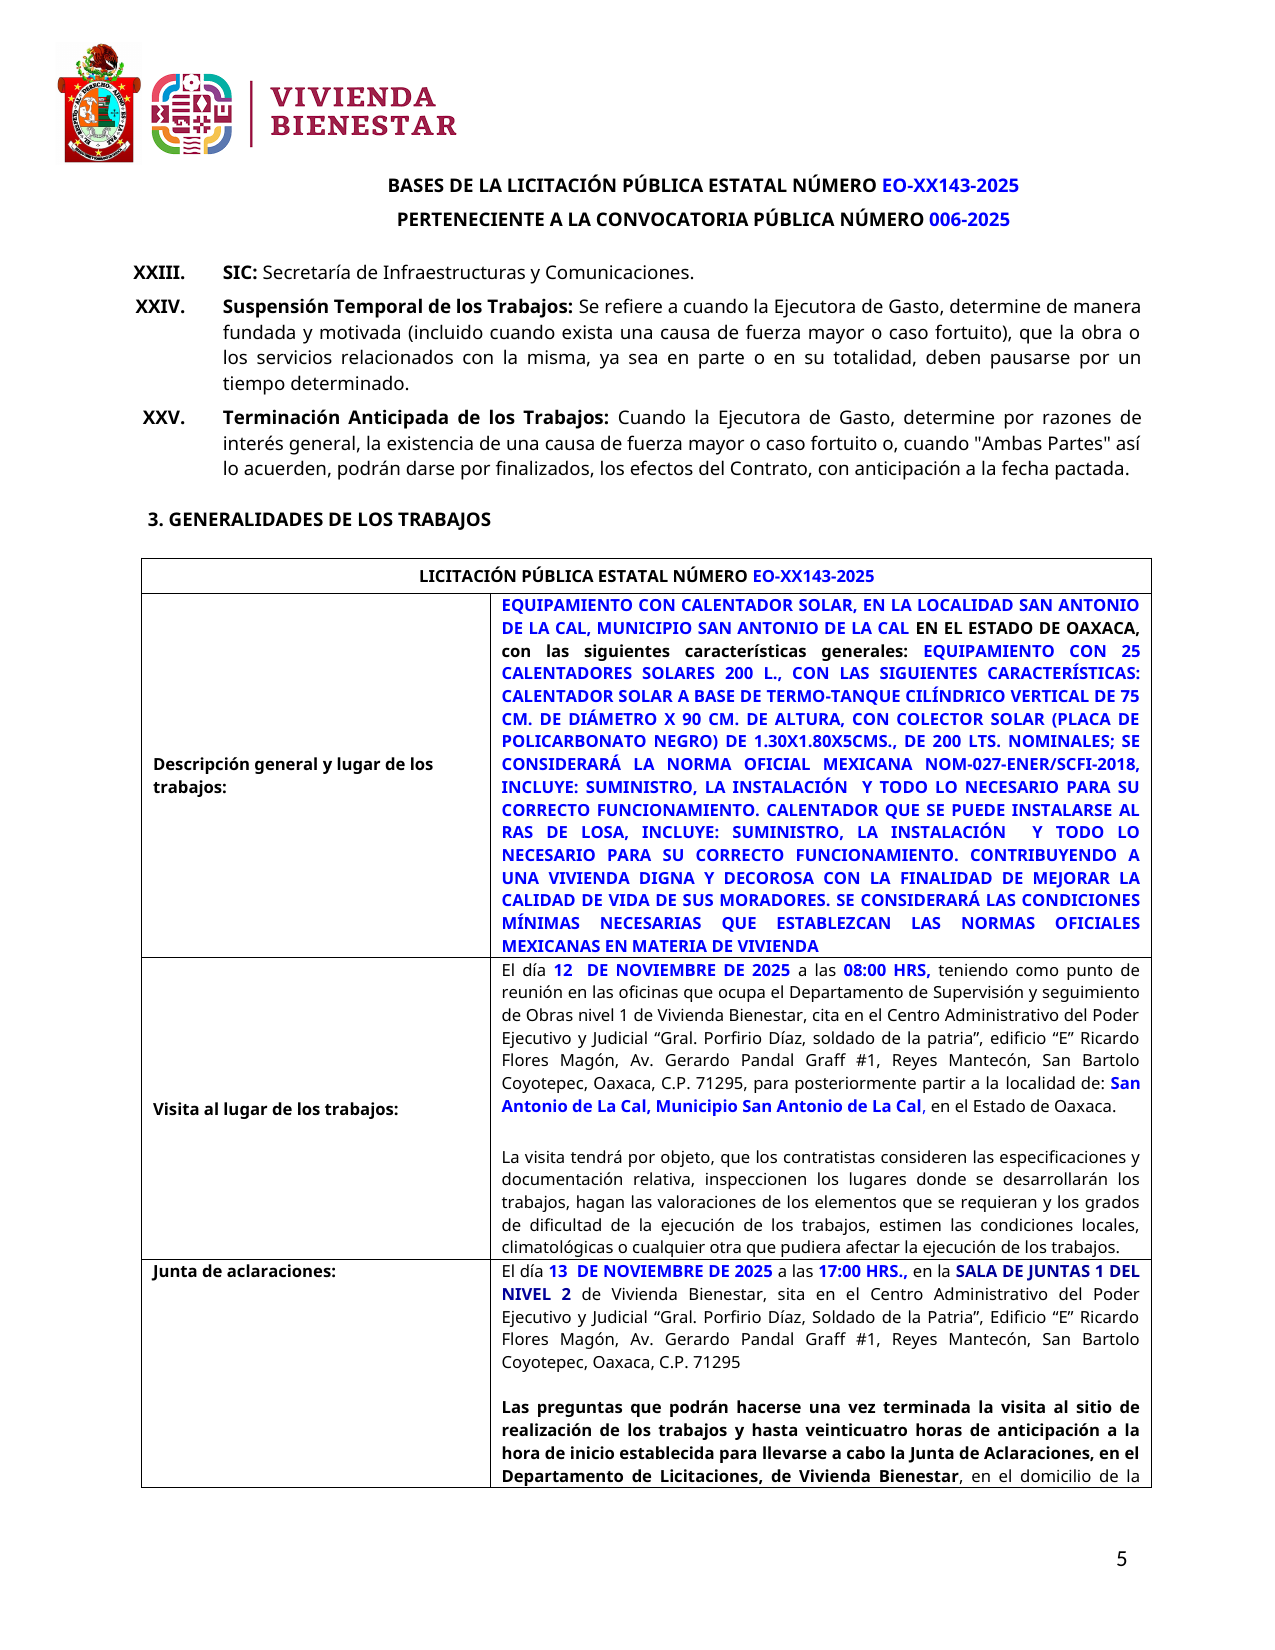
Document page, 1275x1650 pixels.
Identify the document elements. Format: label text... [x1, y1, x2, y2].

table_cell Visita al lugar de los trabajos: [142, 958, 490, 1259]
picture [147, 66, 473, 163]
table_cell Junta de aclaraciones: [142, 1260, 490, 1487]
list Terminación Anticipada de los Trabajos: Cuando la Ejecutora de Gasto, determine por razones de interés general, la existencia de una causa de fuerza mayor o caso fortuito o, cuando "Ambas Partes" así lo acuerden, podrán darse por finalizados, los efectos del Contrato, con anticipación a la fecha pactada. [185, 404, 1142, 481]
text 3. GENERALIDADES DE LOS TRABAJOS [148, 506, 1127, 532]
table_cell EQUIPAMIENTO CON CALENTADOR SOLAR, EN LA LOCALIDAD SAN ANTONIO DE LA CAL, MUNICIPIO SAN ANTONIO DE LA CAL EN EL ESTADO DE OAXACA, con las siguientes características generales: EQUIPAMIENTO CON 25 CALENTADORES SOLARES 200 L., CON LAS SIGUIENTES CARACTERÍSTICAS: CALENTADOR SOLAR A BASE DE TERMO-TANQUE CILÍNDRICO VERTICAL DE 75 CM. DE DIÁMETRO X 90 CM. DE ALTURA, CON COLECTOR SOLAR (PLACA DE POLICARBONATO NEGRO) DE 1.30X1.80X5CMS., DE 200 LTS. NOMINALES; SE CONSIDERARÁ LA NORMA OFICIAL MEXICANA NOM-027-ENER/SCFI-2018, INCLUYE: SUMINISTRO, LA INSTALACIÓN Y TODO LO NECESARIO PARA SU CORRECTO FUNCIONAMIENTO. CALENTADOR QUE SE PUEDE INSTALARSE AL RAS DE LOSA, INCLUYE: SUMINISTRO, LA INSTALACIÓN Y TODO LO NECESARIO PARA SU CORRECTO FUNCIONAMIENTO. CONTRIBUYENDO A UNA VIVIENDA DIGNA Y DECOROSA CON LA FINALIDAD DE MEJORAR LA CALIDAD DE VIDA DE SUS MORADORES. SE CONSIDERARÁ LAS CONDICIONES MÍNIMAS NECESARIAS QUE ESTABLEZCAN LAS NORMAS OFICIALES MEXICANAS EN MATERIA DE VIVIENDA [491, 594, 1151, 957]
table_header LICITACIÓN PÚBLICA ESTATAL NÚMERO EO-XX143-2025 [142, 559, 1151, 593]
picture [55, 42, 143, 165]
list Suspensión Temporal de los Trabajos: Se refiere a cuando la Ejecutora de Gasto, determine de manera fundada y motivada (incluido cuando exista una causa de fuerza mayor o caso fortuito), que la obra o los servicios relacionados con la misma, ya sea en parte o en su totalidad, deben pausarse por un tiempo determinado. [185, 294, 1142, 396]
table_cell El día 12 DE NOVIEMBRE DE 2025 a las 08:00 HRS, teniendo como punto de reunión en las oficinas que ocupa el Departamento de Supervisión y seguimiento de Obras nivel 1 de Vivienda Bienestar, cita en el Centro Administrativo del Poder Ejecutivo y Judicial “Gral. Porfirio Díaz, soldado de la patria”, edificio “E” Ricardo Flores Magón, Av. Gerardo Pandal Graff #1, Reyes Mantecón, San Bartolo Coyotepec, Oaxaca, C.P. 71295, para posteriormente partir a la localidad de: San Antonio de La Cal, Municipio San Antonio de La Cal, en el Estado de Oaxaca. La visita tendrá por objeto, que los contratistas consideren las especificaciones y documentación relativa, inspeccionen los lugares donde se desarrollarán los trabajos, hagan las valoraciones de los elementos que se requieran y los grados de dificultad de la ejecución de los trabajos, estimen las condiciones locales, climatológicas o cualquier otra que pudiera afectar la ejecución de los trabajos. [491, 958, 1151, 1259]
table_cell Descripción general y lugar de los trabajos: [142, 594, 490, 957]
list SIC: Secretaría de Infraestructuras y Comunicaciones. [185, 259, 1142, 285]
